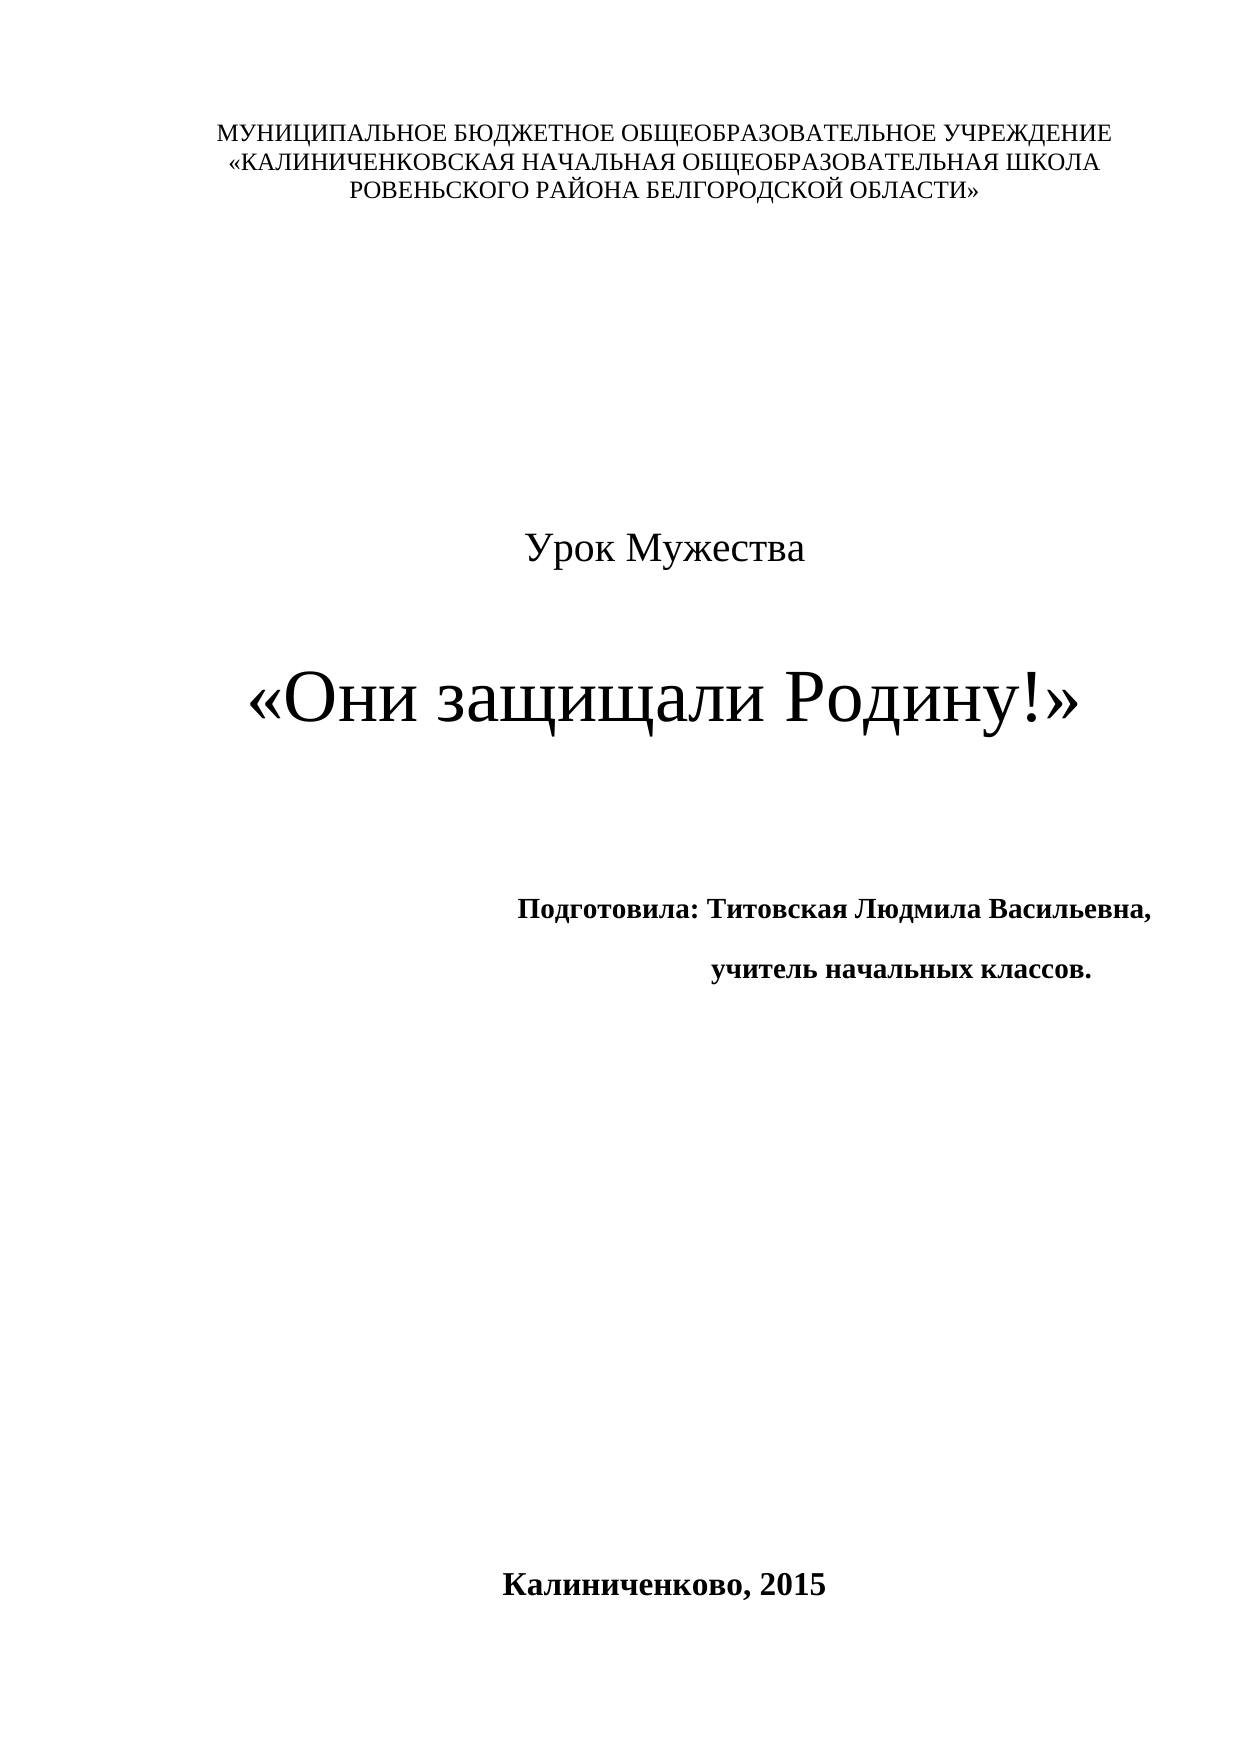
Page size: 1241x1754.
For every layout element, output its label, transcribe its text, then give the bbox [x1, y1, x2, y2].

text Калиниченково, 2015 [177, 1564, 1152, 1603]
text «Они защищали Родину!» [177, 651, 1152, 738]
text учитель начальных классов. [177, 951, 1152, 984]
text МУНИЦИПАЛЬНОЕ БЮДЖЕТНОЕ ОБЩЕОБРАЗОВАТЕЛЬНОЕ УЧРЕЖДЕНИЕ «КАЛИНИЧЕНКОВСКАЯ НАЧАЛЬНАЯ ОБЩЕОБРАЗОВАТЕЛЬНАЯ ШКОЛА РОВЕНЬСКОГО РАЙОНА БЕЛГОРОДСКОЙ ОБЛАСТИ» [177, 118, 1152, 204]
text Подготовила: Титовская Людмила Васильевна, [177, 891, 1152, 925]
text Урок Мужества [177, 522, 1152, 570]
